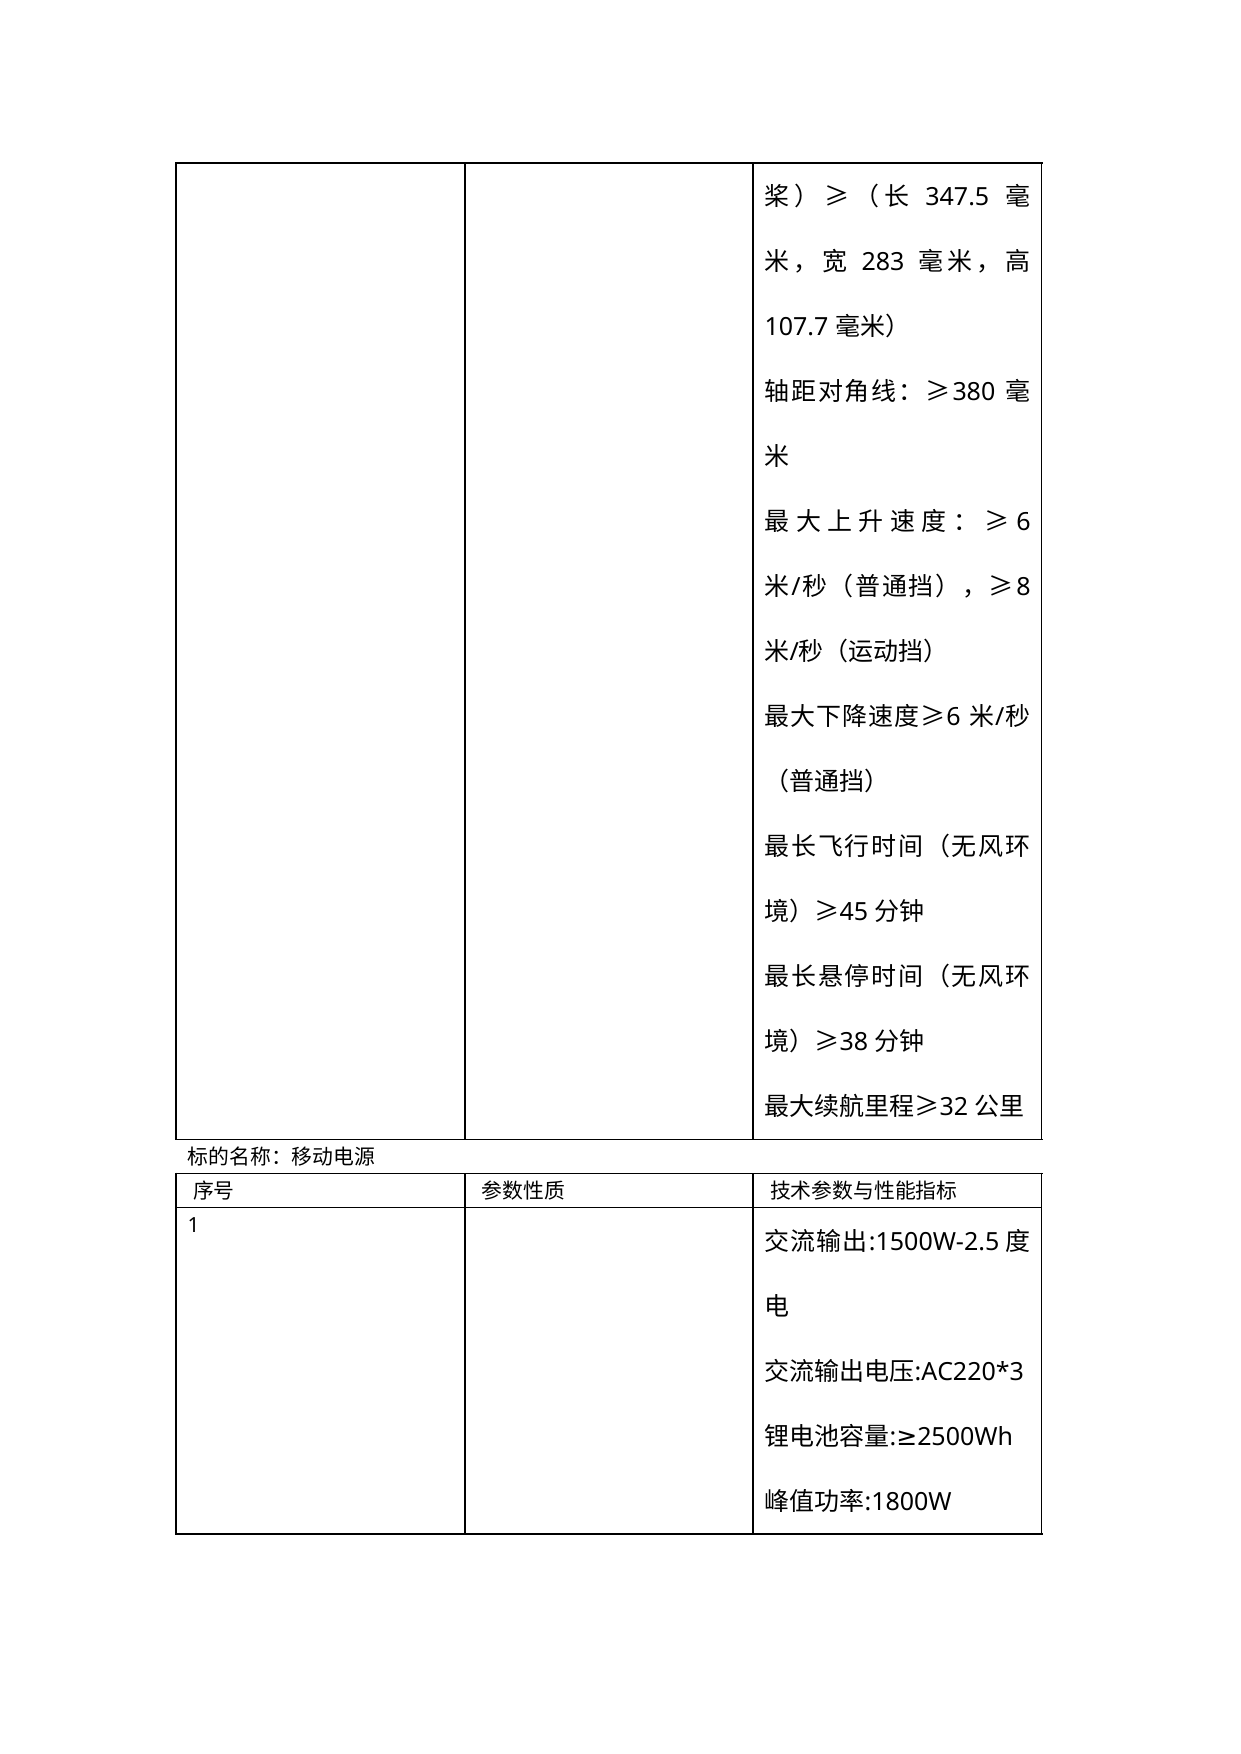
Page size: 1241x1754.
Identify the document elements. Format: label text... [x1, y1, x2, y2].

table_header 序号 [177, 1174, 464, 1207]
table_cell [754, 164, 1041, 1138]
table_cell [466, 164, 752, 1138]
text 标的名称：移动电源 [187, 1140, 1053, 1173]
table_header 参数性质 [466, 1174, 752, 1207]
table_cell 1 [177, 164, 464, 1138]
table_cell 1 [177, 1208, 464, 1533]
table_header 技术参数与性能指标 [754, 1174, 1041, 1207]
table_cell [466, 1208, 752, 1533]
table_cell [754, 1208, 1041, 1533]
